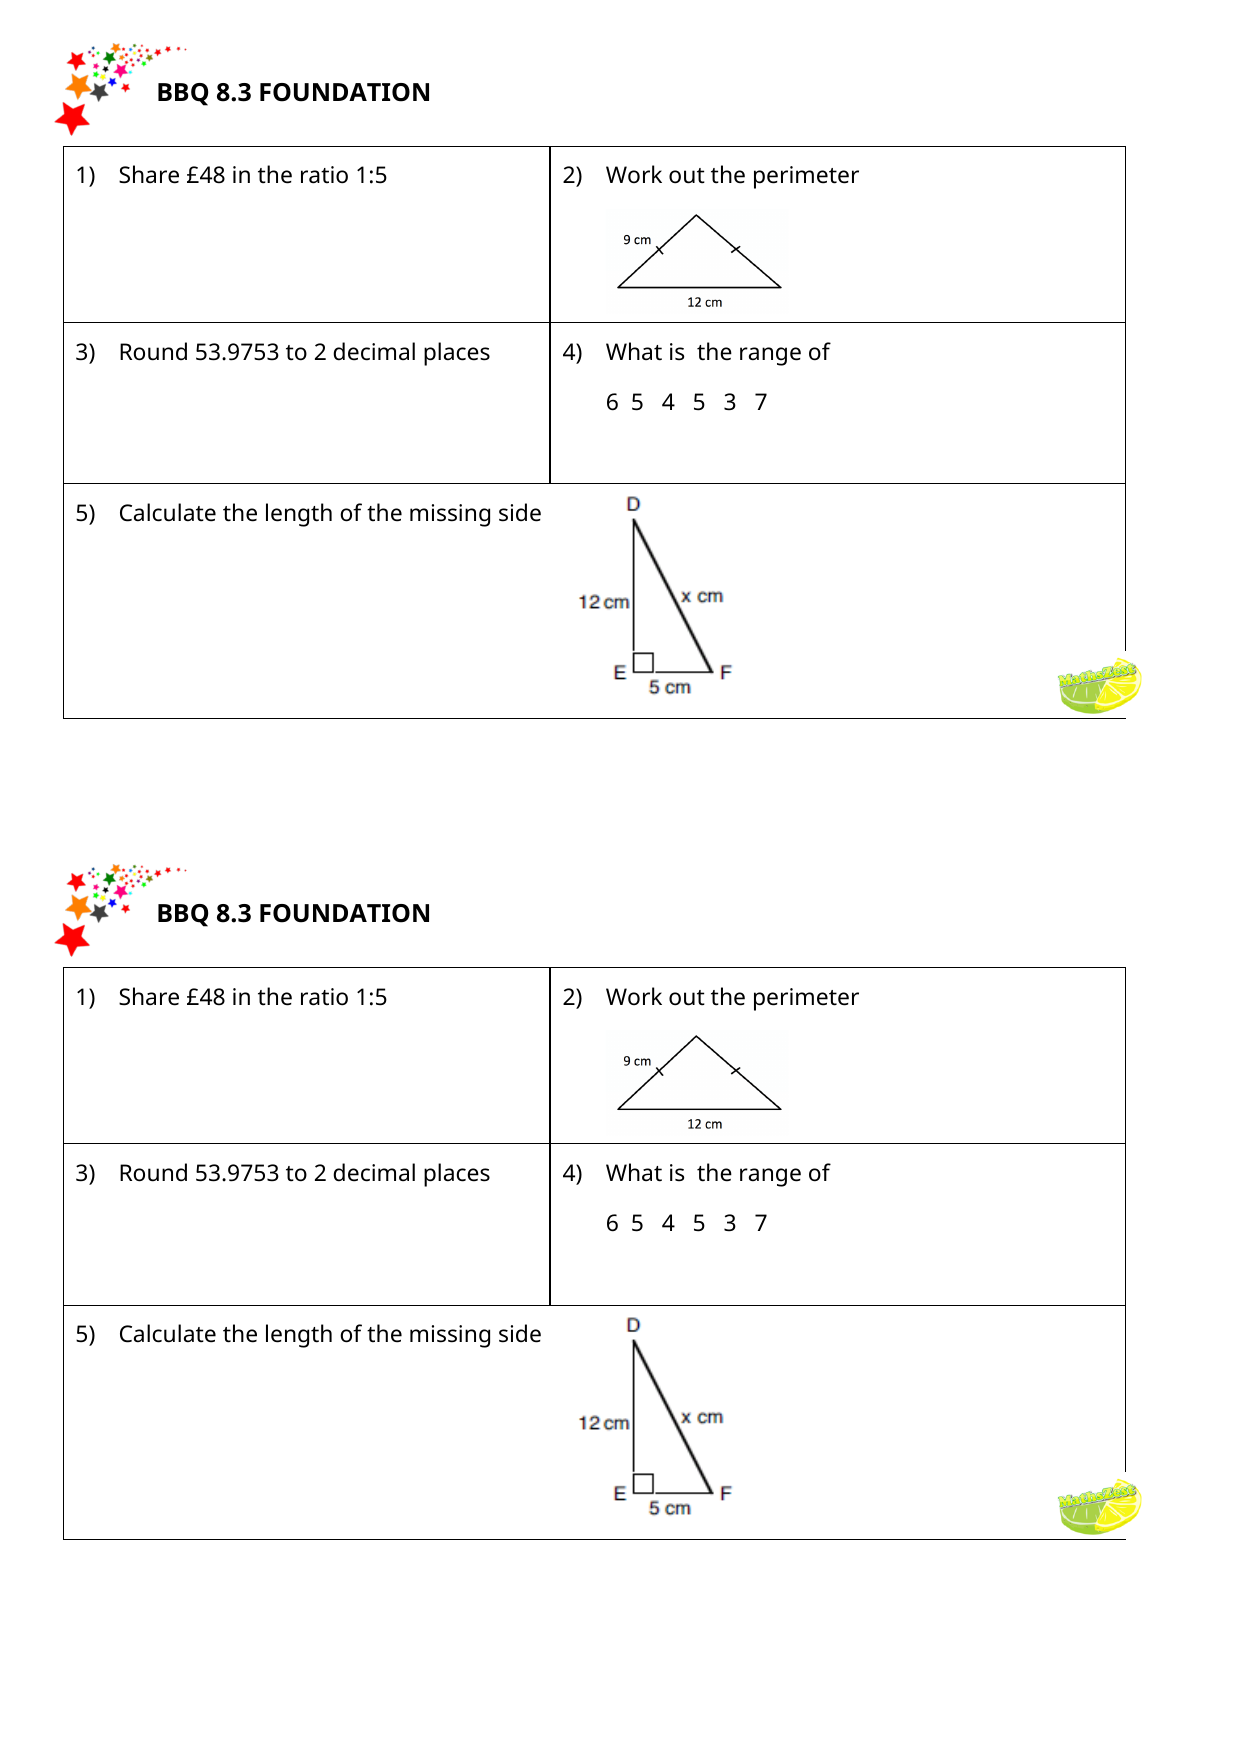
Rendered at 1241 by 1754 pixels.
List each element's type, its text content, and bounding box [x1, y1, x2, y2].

table_header 2) [551, 147, 594, 322]
table_cell 4) [551, 323, 594, 483]
picture [33, 0, 186, 146]
table_cell Round 53.9753 to 2 decimal places [107, 323, 549, 483]
picture [1055, 1472, 1150, 1539]
table_cell What is the range of 6 5 4 5 3 7 [594, 323, 1125, 483]
table_cell Calculate the length of the missing side [107, 1306, 1125, 1539]
text BBQ 8.3 FOUNDATION [147, 896, 1165, 930]
table_cell What is the range of 6 5 4 5 3 7 [594, 1144, 1125, 1304]
picture [1055, 651, 1150, 718]
table_header Work out the perimeter [594, 968, 1125, 1143]
table_header Work out the perimeter [594, 147, 1125, 322]
picture [605, 209, 789, 314]
table_cell Round 53.9753 to 2 decimal places [107, 1144, 549, 1304]
table_header Share £48 in the ratio 1:5 [107, 968, 549, 1143]
table_header 1) [64, 968, 107, 1143]
picture [605, 1030, 789, 1136]
table_cell 5) [64, 484, 107, 718]
table_cell 5) [64, 1306, 107, 1539]
table_cell 3) [64, 323, 107, 483]
picture [33, 818, 186, 967]
text BBQ 8.3 FOUNDATION [147, 75, 1165, 109]
table_header 2) [551, 968, 594, 1143]
table_cell 3) [64, 1144, 107, 1304]
table_header 1) [64, 147, 107, 322]
table_cell 4) [551, 1144, 594, 1304]
table_header Share £48 in the ratio 1:5 [107, 147, 549, 322]
table_cell Calculate the length of the missing side [107, 484, 1125, 718]
